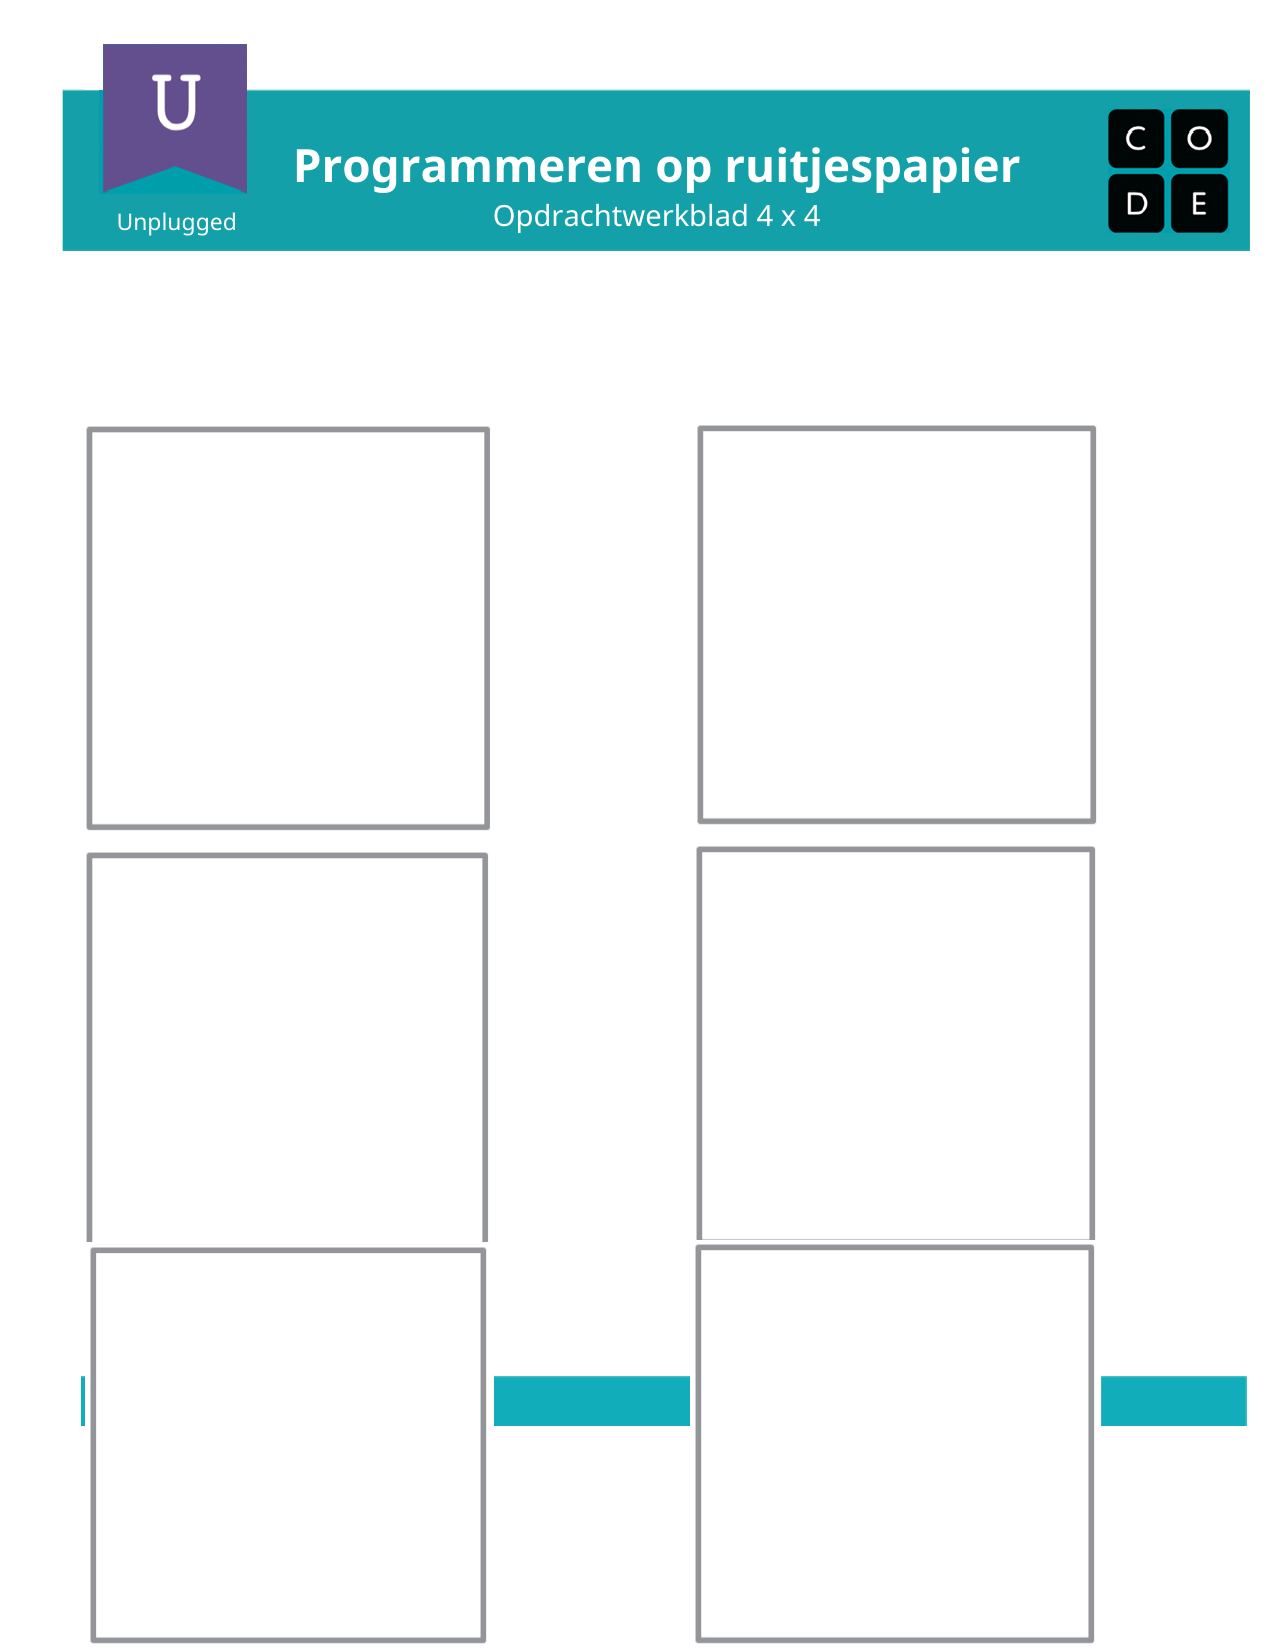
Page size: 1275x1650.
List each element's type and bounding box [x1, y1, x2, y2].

picture [81, 841, 1247, 1650]
picture [81, 421, 498, 837]
picture [692, 420, 1104, 831]
picture [62, 44, 1251, 251]
